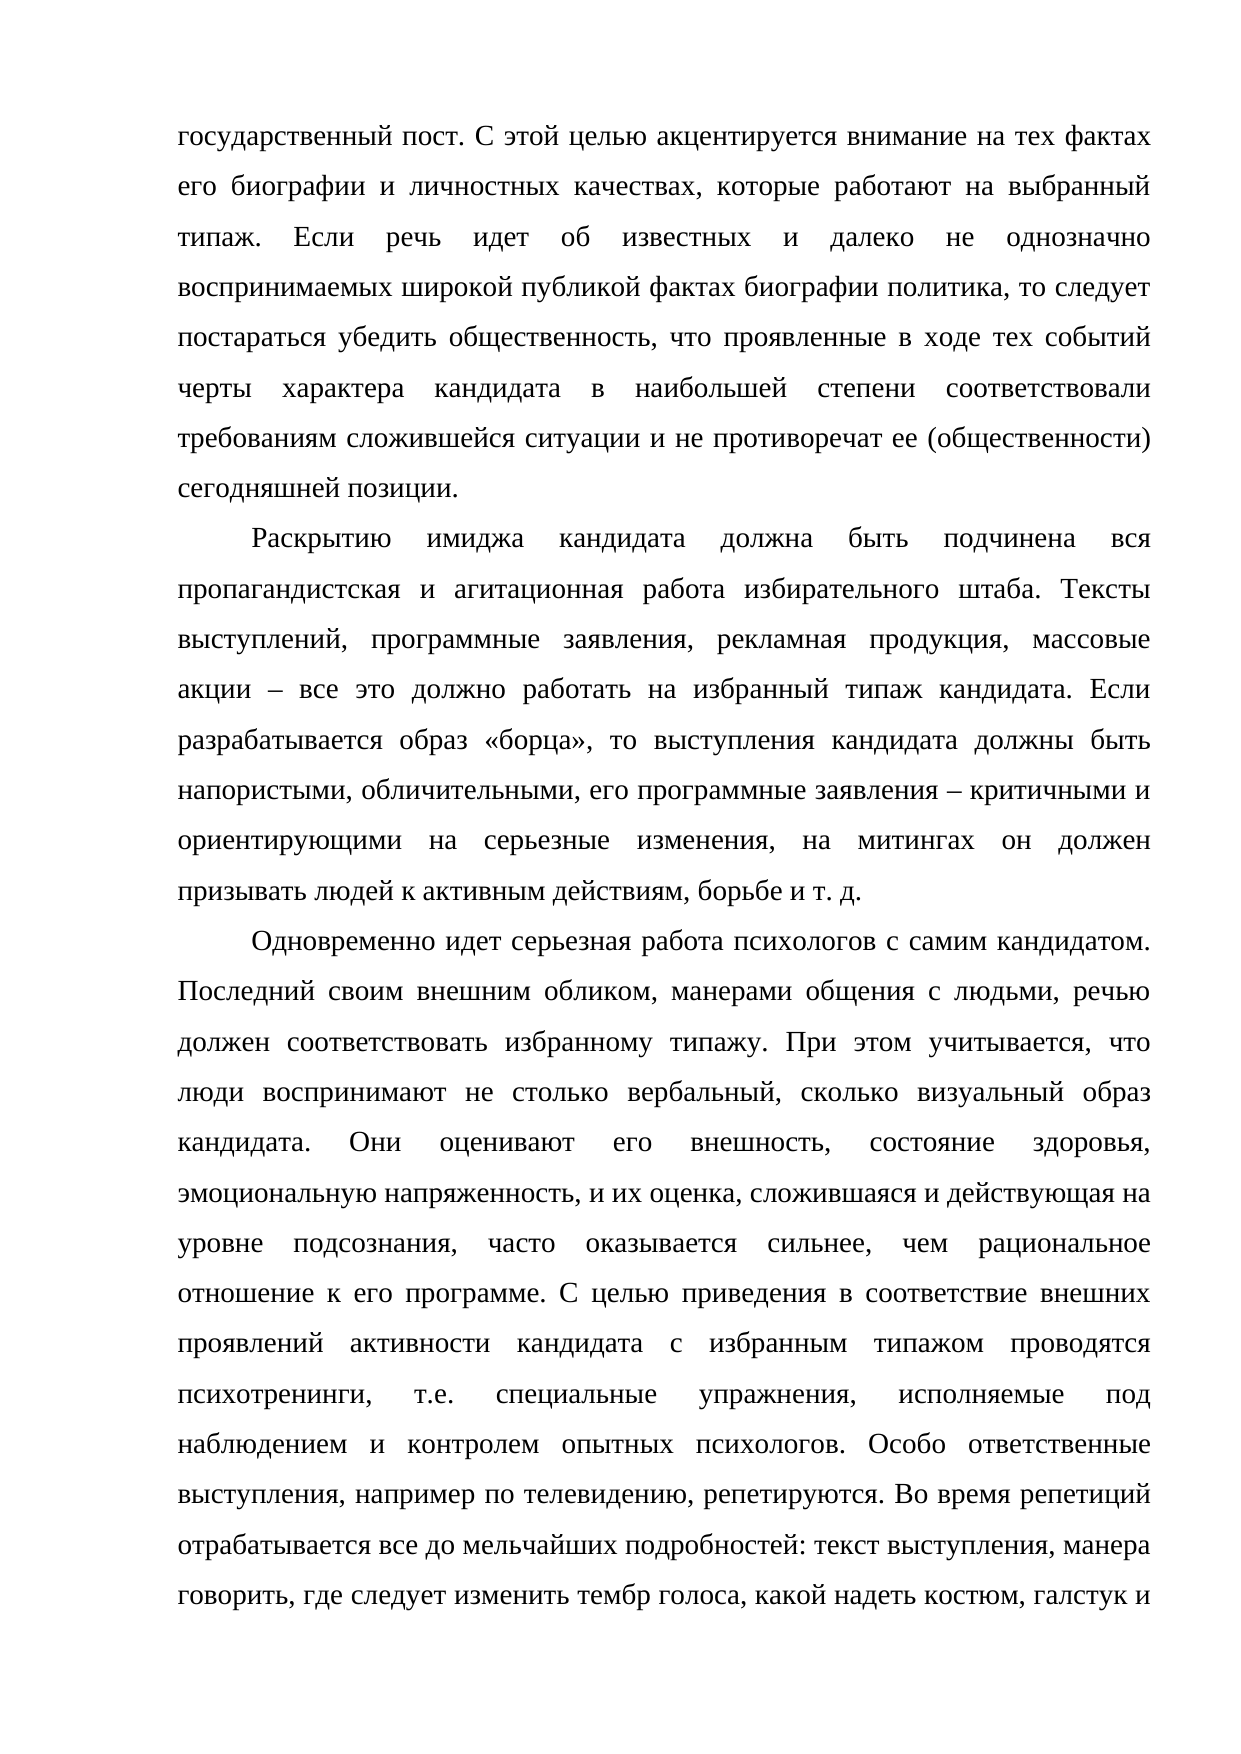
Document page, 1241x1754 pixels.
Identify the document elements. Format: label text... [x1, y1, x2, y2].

text Раскрытию имиджа кандидата должна быть подчинена вся пропагандистская и агитационная работа избирательного штаба. Тексты выступлений, программные заявления, рекламная продукция, массовые акции – все это должно работать на избранный типаж кандидата. Если разрабатывается образ «борца», то выступления кандидата должны быть напористыми, обличительными, его программные заявления – критичными и ориентирующими на серьезные изменения, на митингах он должен призывать людей к активным действиям, борьбе и т. д. [177, 521, 1152, 906]
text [177, 118, 1152, 504]
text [177, 923, 1152, 1611]
